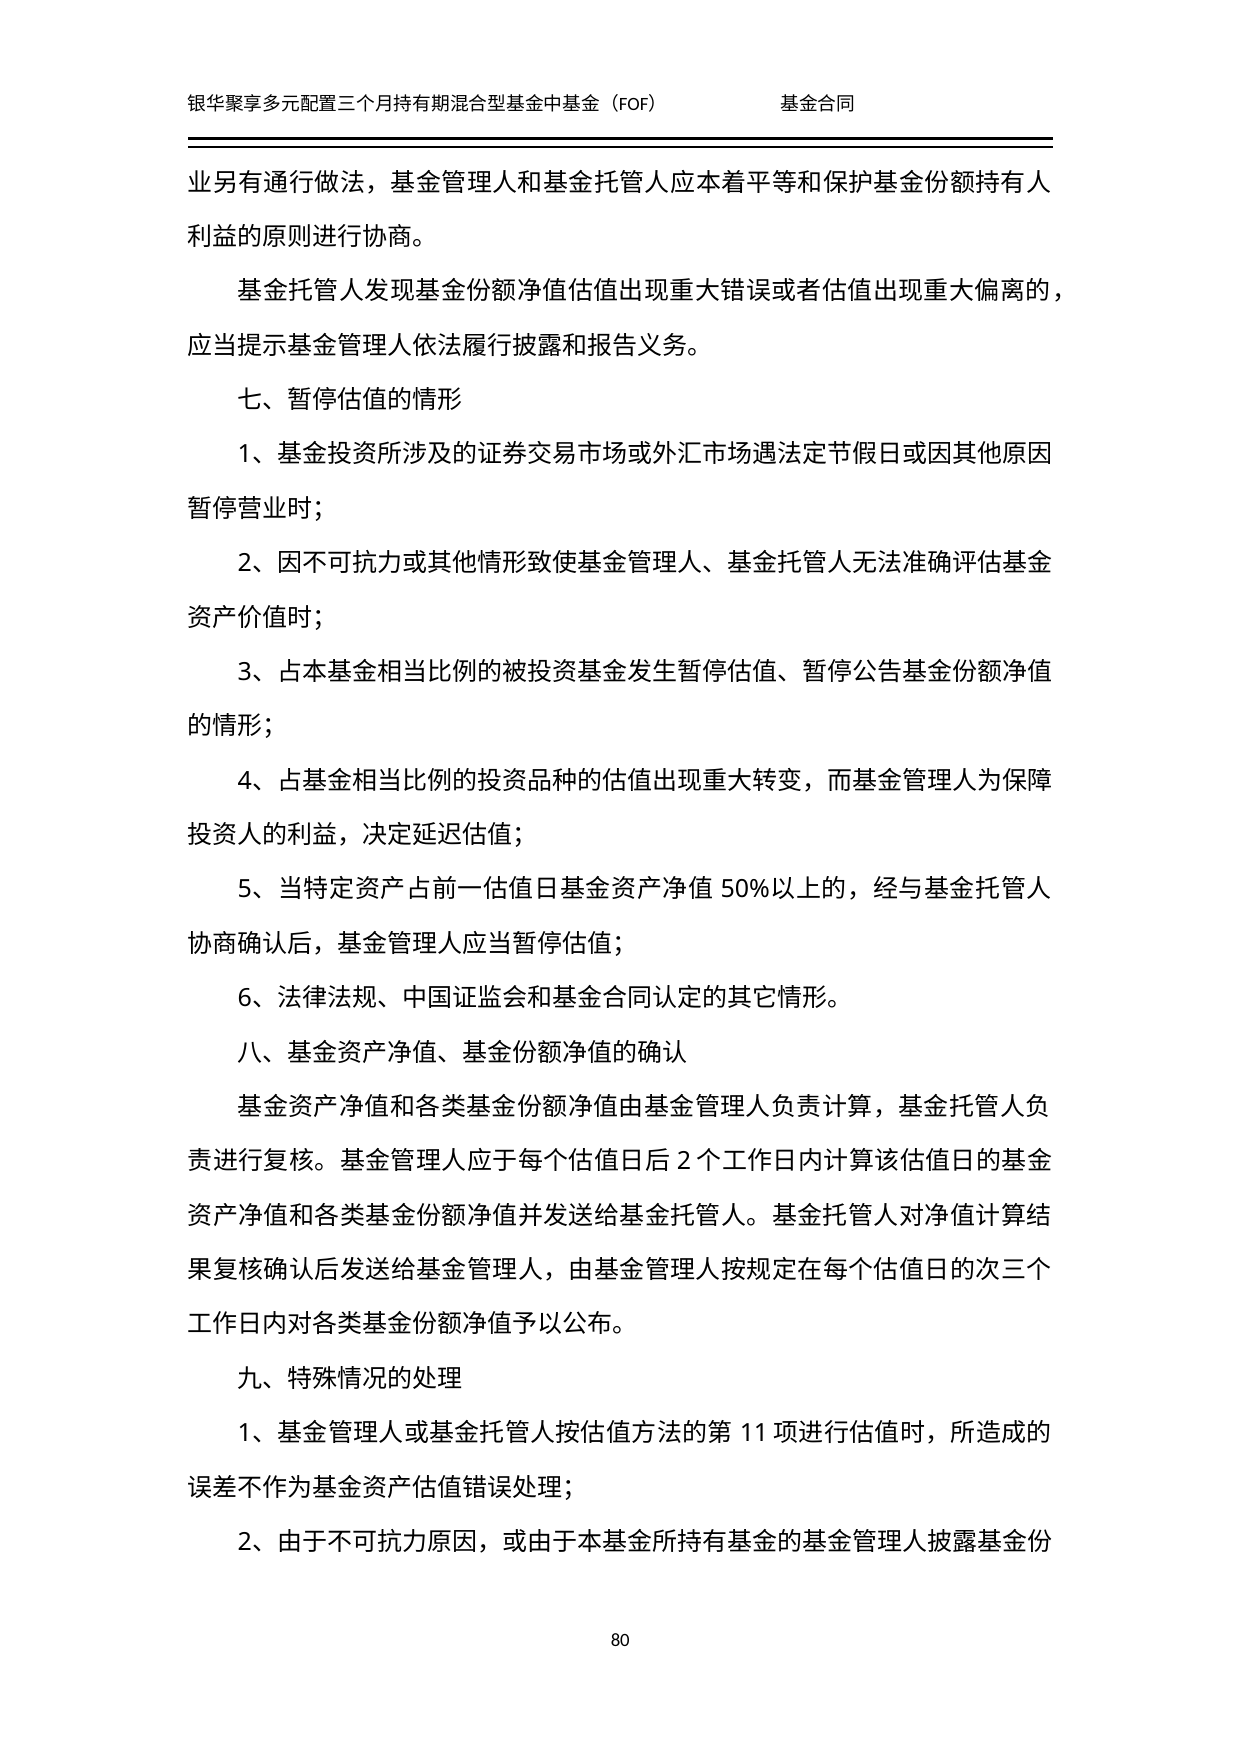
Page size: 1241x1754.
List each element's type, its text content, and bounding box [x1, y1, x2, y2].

text 3、占本基金相当比例的被投资基金发生暂停估值、暂停公告基金份额净值的情形； [187, 651, 1053, 742]
text 4、占基金相当比例的投资品种的估值出现重大转变，而基金管理人为保障投资人的利益，决定延迟估值； [187, 760, 1053, 851]
text 基金托管人发现基金份额净值估值出现重大错误或者估值出现重大偏离的，应当提示基金管理人依法履行披露和报告义务。 [187, 271, 1053, 361]
text 九、特殊情况的处理 [187, 1358, 1053, 1394]
text 基金资产净值和各类基金份额净值由基金管理人负责计算，基金托管人负责进行复核。基金管理人应于每个估值日后2个工作日内计算该估值日的基金资产净值和各类基金份额净值并发送给基金托管人。基金托管人对净值计算结果复核确认后发送给基金管理人，由基金管理人按规定在每个估值日的次三个工作日内对各类基金份额净值予以公布。 [187, 1086, 1053, 1340]
text 2、因不可抗力或其他情形致使基金管理人、基金托管人无法准确评估基金资产价值时； [187, 543, 1053, 633]
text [187, 162, 1053, 253]
text 八、基金资产净值、基金份额净值的确认 [187, 1032, 1053, 1068]
text 1、基金管理人或基金托管人按估值方法的第11项进行估值时，所造成的误差不作为基金资产估值错误处理； [187, 1413, 1053, 1503]
text 七、暂停估值的情形 [187, 379, 1053, 416]
text 5、当特定资产占前一估值日基金资产净值50%以上的，经与基金托管人协商确认后，基金管理人应当暂停估值； [187, 869, 1053, 959]
text 6、法律法规、中国证监会和基金合同认定的其它情形。 [187, 978, 1053, 1014]
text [187, 1521, 1053, 1558]
text 1、基金投资所涉及的证券交易市场或外汇市场遇法定节假日或因其他原因暂停营业时； [187, 434, 1053, 524]
